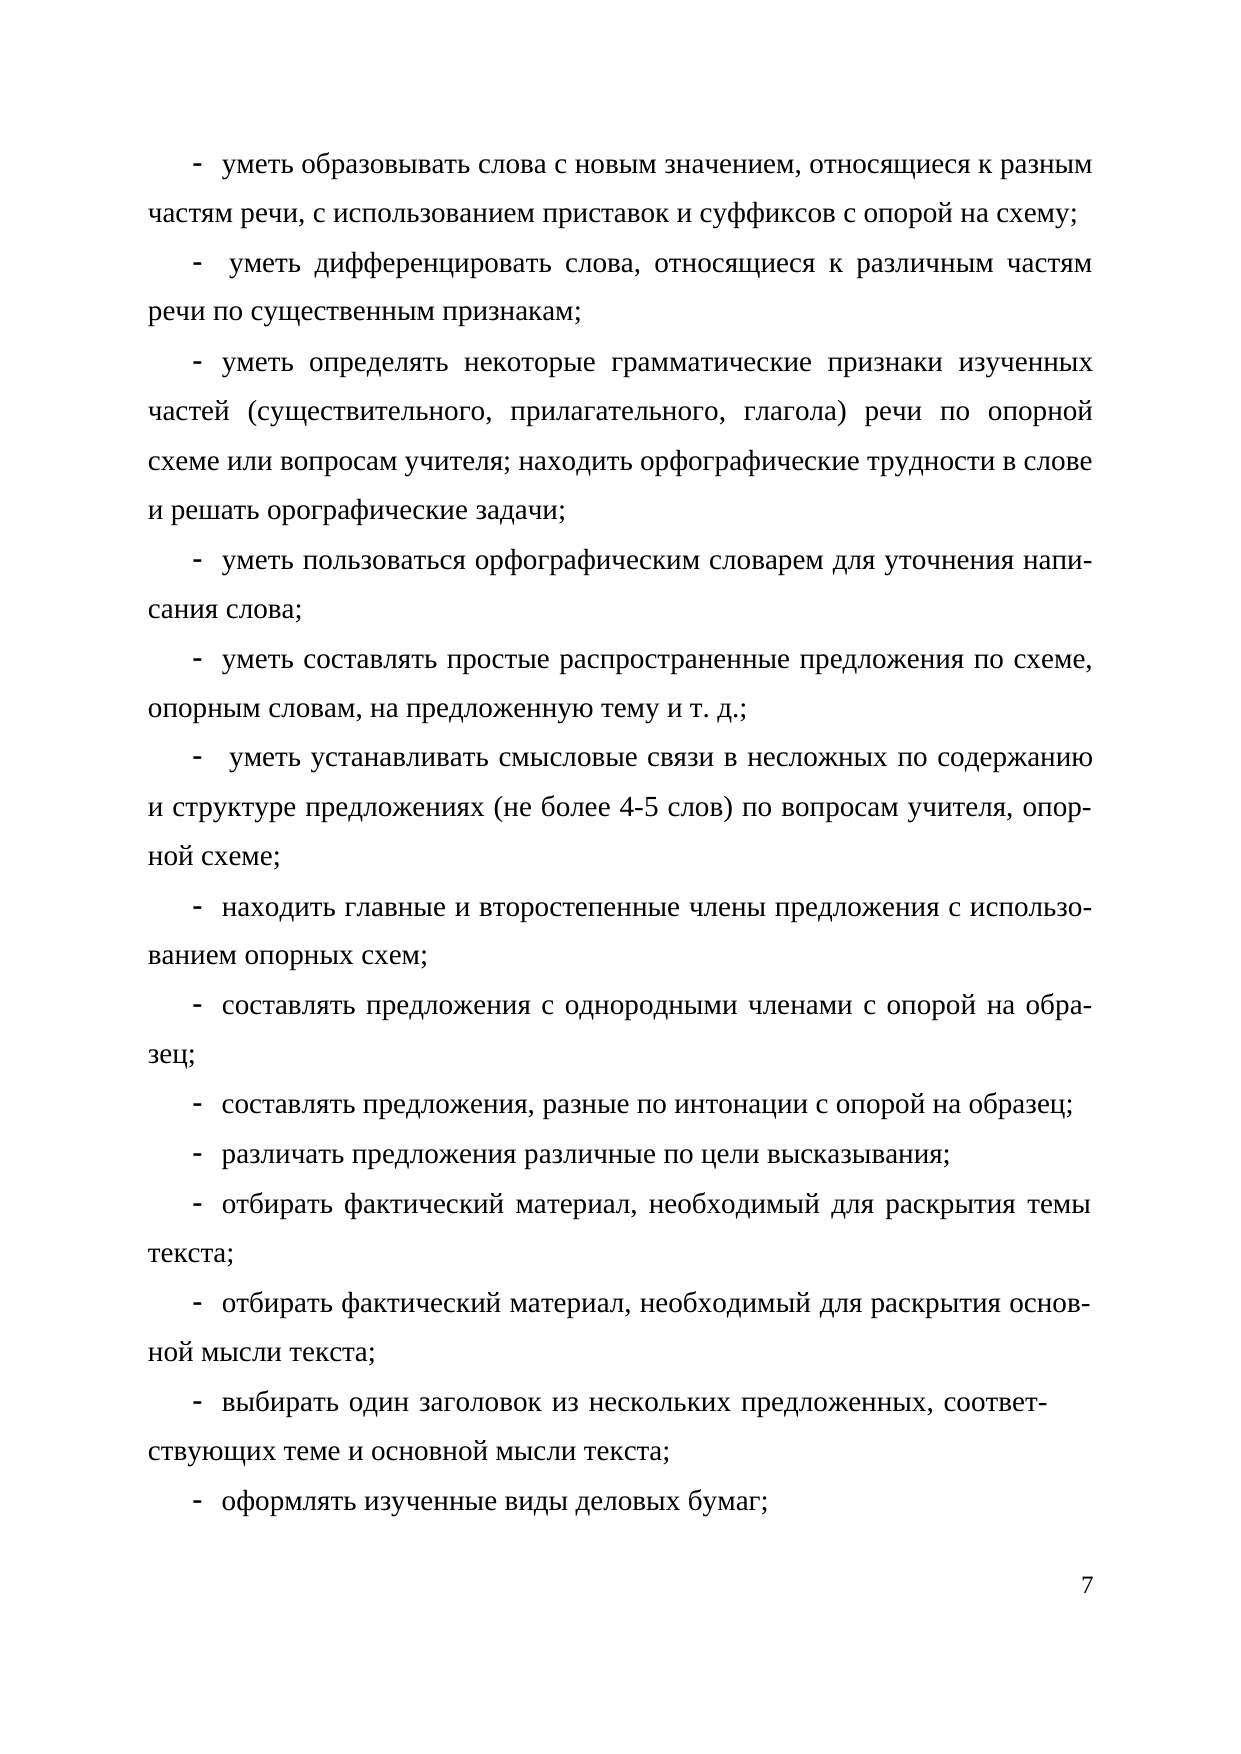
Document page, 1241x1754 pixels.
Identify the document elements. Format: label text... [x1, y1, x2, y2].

list выбирать один заголовок из нескольких предложенных, соответ- ствующих теме и основной мысли текста; [148, 1384, 1093, 1467]
list уметь образовывать слова с новым значением, относящиеся к разным частям речи, с использованием приставок и суффиксов с опорой на схему; [148, 146, 1093, 228]
list уметь составлять простые распространенные предложения по схеме, опорным словам, на предложенную тему и т. д.; [148, 641, 1093, 723]
text 7 [121, 1570, 1093, 1599]
list различать предложения различные по цели высказывания; [192, 1136, 1105, 1170]
list уметь дифференцировать слова, относящиеся к различным частям речи по существенным признакам; [148, 245, 1093, 327]
list уметь пользоваться орфографическим словарем для уточнения напи- сания слова; [148, 542, 1093, 624]
list отбирать фактический материал, необходимый для раскрытия основ- ной мысли текста; [148, 1285, 1093, 1368]
list отбирать фактический материал, необходимый для раскрытия темы текста; [148, 1187, 1093, 1269]
list составлять предложения с однородными членами с опорой на обра- зец; [148, 987, 1093, 1069]
list оформлять изученные виды деловых бумаг; [192, 1483, 1105, 1517]
list находить главные и второстепенные члены предложения с использо- ванием опорных схем; [148, 889, 1093, 971]
list уметь устанавливать смысловые связи в несложных по содержанию и структуре предложениях (не более 4-5 слов) по вопросам учителя, опор- ной схеме; [148, 739, 1093, 872]
list составлять предложения, разные по интонации с опорой на образец; [192, 1086, 1105, 1120]
list уметь определять некоторые грамматические признаки изученных частей (существительного, прилагательного, глагола) речи по опорной схеме или вопросам учителя; находить орфографические трудности в слове и решать орографические задачи; [148, 344, 1093, 526]
